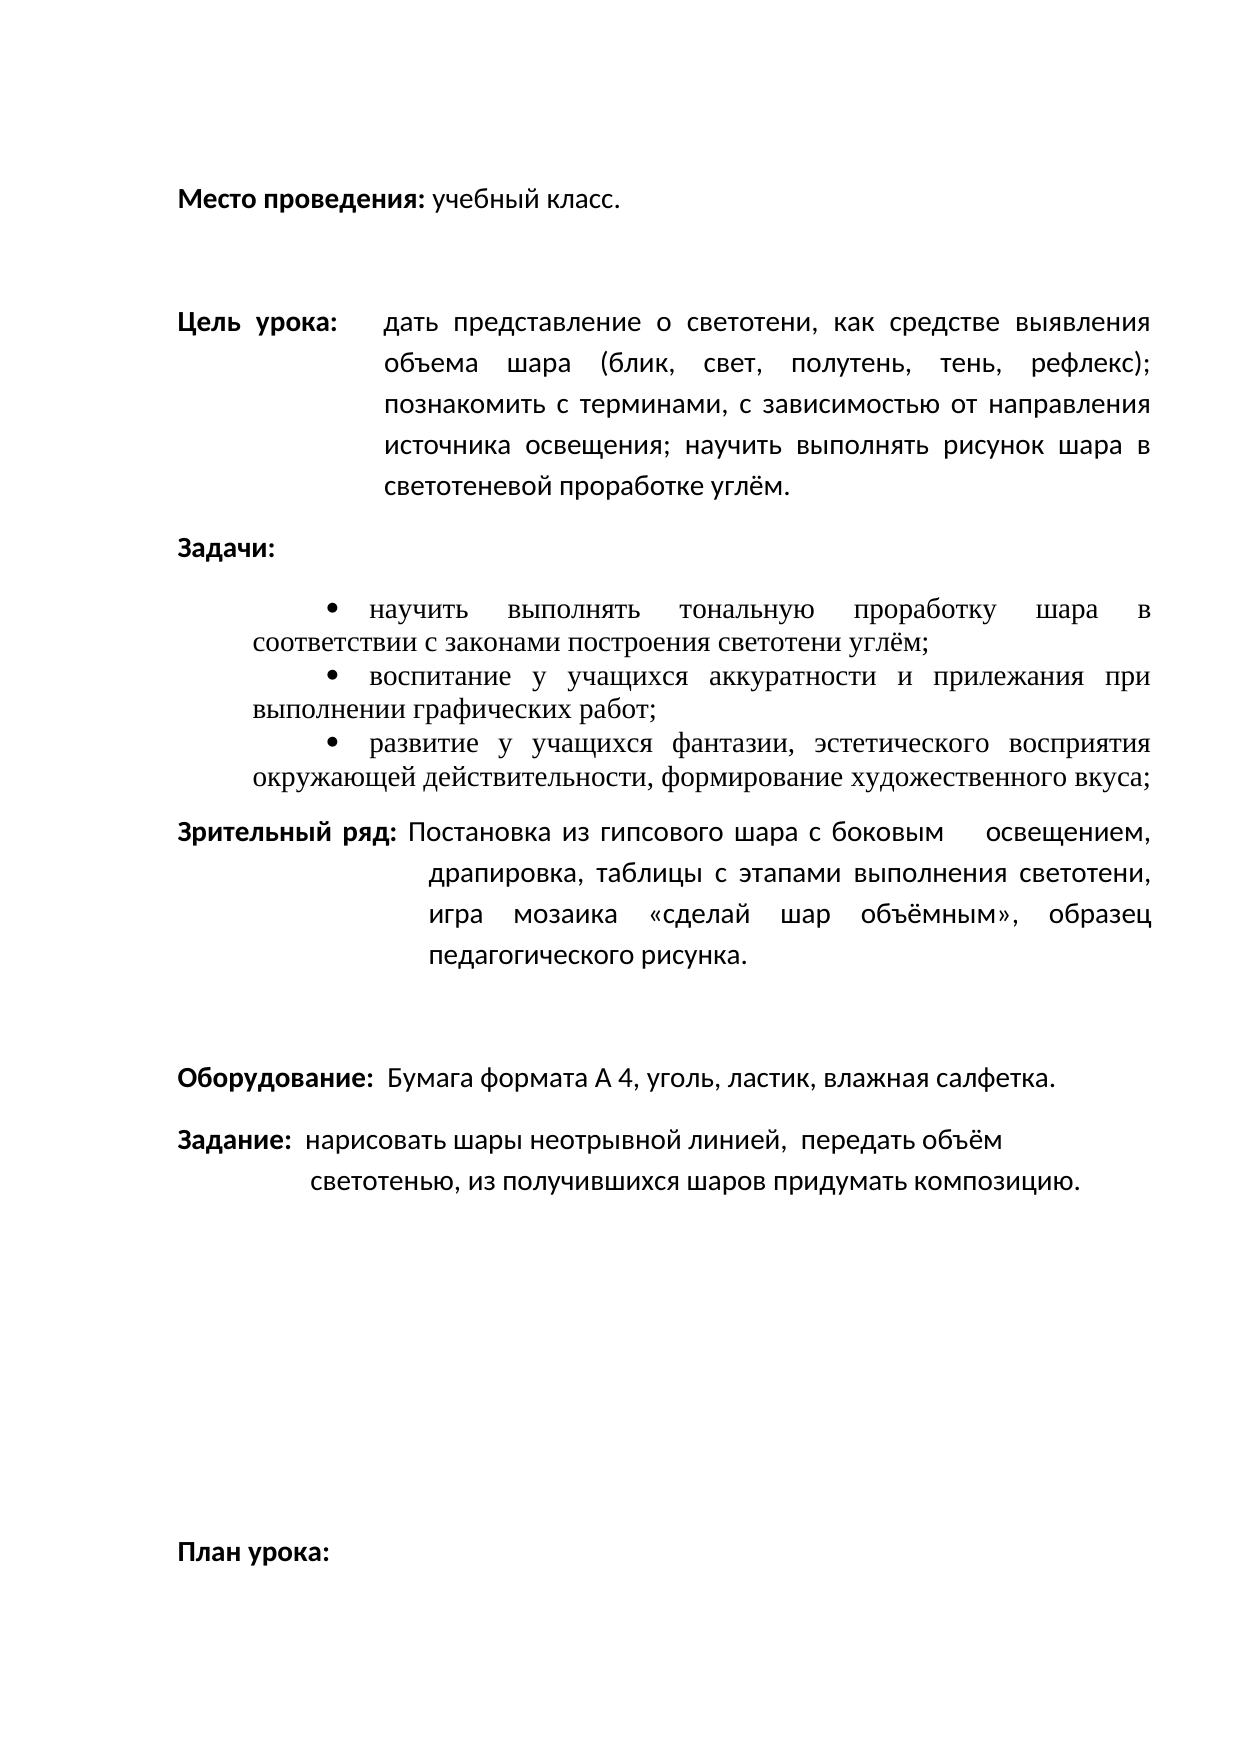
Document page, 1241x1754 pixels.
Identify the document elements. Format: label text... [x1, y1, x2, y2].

list развитие у учащихся фантазии, эстетического восприятия окружающей действительности, формирование художественного вкуса; [252, 725, 1152, 792]
text Задание: нарисовать шары неотрывной линией, передать объём светотенью, из получившихся шаров придумать композицию. [177, 1121, 1152, 1198]
text План урока: [177, 1533, 1152, 1568]
text Задачи: [177, 529, 1152, 564]
list воспитание у учащихся аккуратности и прилежания при выполнении графических работ; [252, 658, 1152, 725]
list научить выполнять тональную проработку шара в соответствии с законами построения светотени углём; [252, 591, 1152, 658]
text Место проведения: учебный класс. [177, 180, 1152, 216]
text Оборудование: Бумага формата А 4, уголь, ластик, влажная салфетка. [177, 1059, 1152, 1095]
text Зрительный ряд: Постановка из гипсового шара с боковым освещением, драпировка, таблицы с этапами выполнения светотени, игра мозаика «сделай шар объёмным», образец педагогического рисунка. [177, 813, 1152, 972]
text Цель урока: дать представление о светотени, как средстве выявления объема шара (блик, свет, полутень, тень, рефлекс); познакомить с терминами, с зависимостью от направления источника освещения; научить выполнять рисунок шара в светотеневой проработке углём. [177, 303, 1152, 503]
